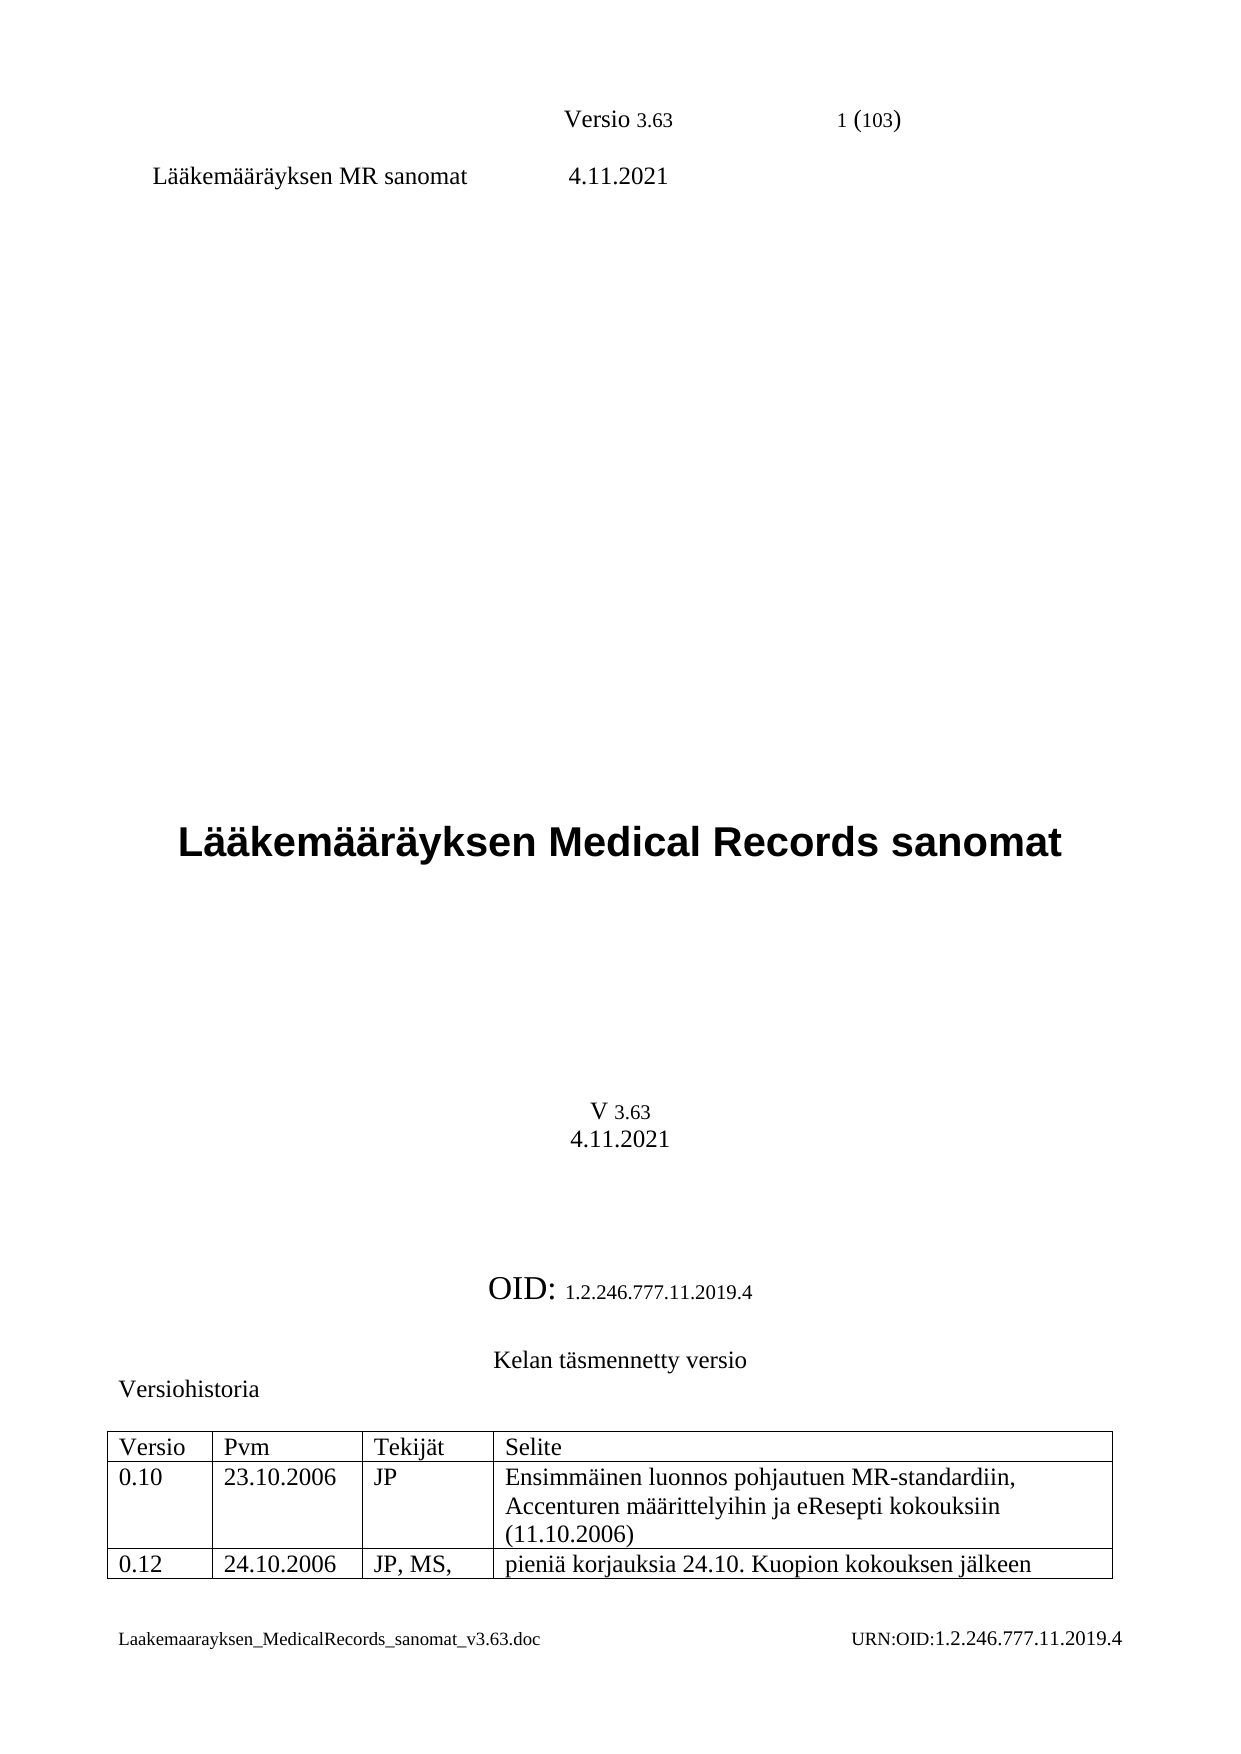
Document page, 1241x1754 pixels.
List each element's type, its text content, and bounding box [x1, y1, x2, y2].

table_cell 0.10 [108, 1462, 212, 1548]
table_header Tekijät [363, 1432, 493, 1461]
table_header Versio [108, 1432, 212, 1461]
text OID: 1.2.246.777.11.2019.4 [118, 1268, 1122, 1307]
table_cell 0.12 [108, 1549, 212, 1578]
table_cell JP, MS, AE [363, 1549, 493, 1578]
text Kelan täsmennetty versio [118, 1345, 1122, 1374]
text 4.11.2021 [118, 1124, 1122, 1153]
text Versiohistoria [118, 1374, 1122, 1402]
text Lääkemääräyksen Medical Records sanomat [118, 818, 1122, 866]
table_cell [494, 1549, 1112, 1578]
table_cell 24.10.2006 [213, 1549, 362, 1578]
table_cell JP [363, 1462, 493, 1548]
table_cell Ensimmäinen luonnos pohjautuen MR-standardiin, Accenturen määrittelyihin ja eResepti kokouksiin (11.10.2006) [494, 1462, 1112, 1548]
table_header Pvm [213, 1432, 362, 1461]
table_cell 23.10.2006 [213, 1462, 362, 1548]
table_header Selite [494, 1432, 1112, 1461]
text V 3.63 [118, 1096, 1122, 1124]
